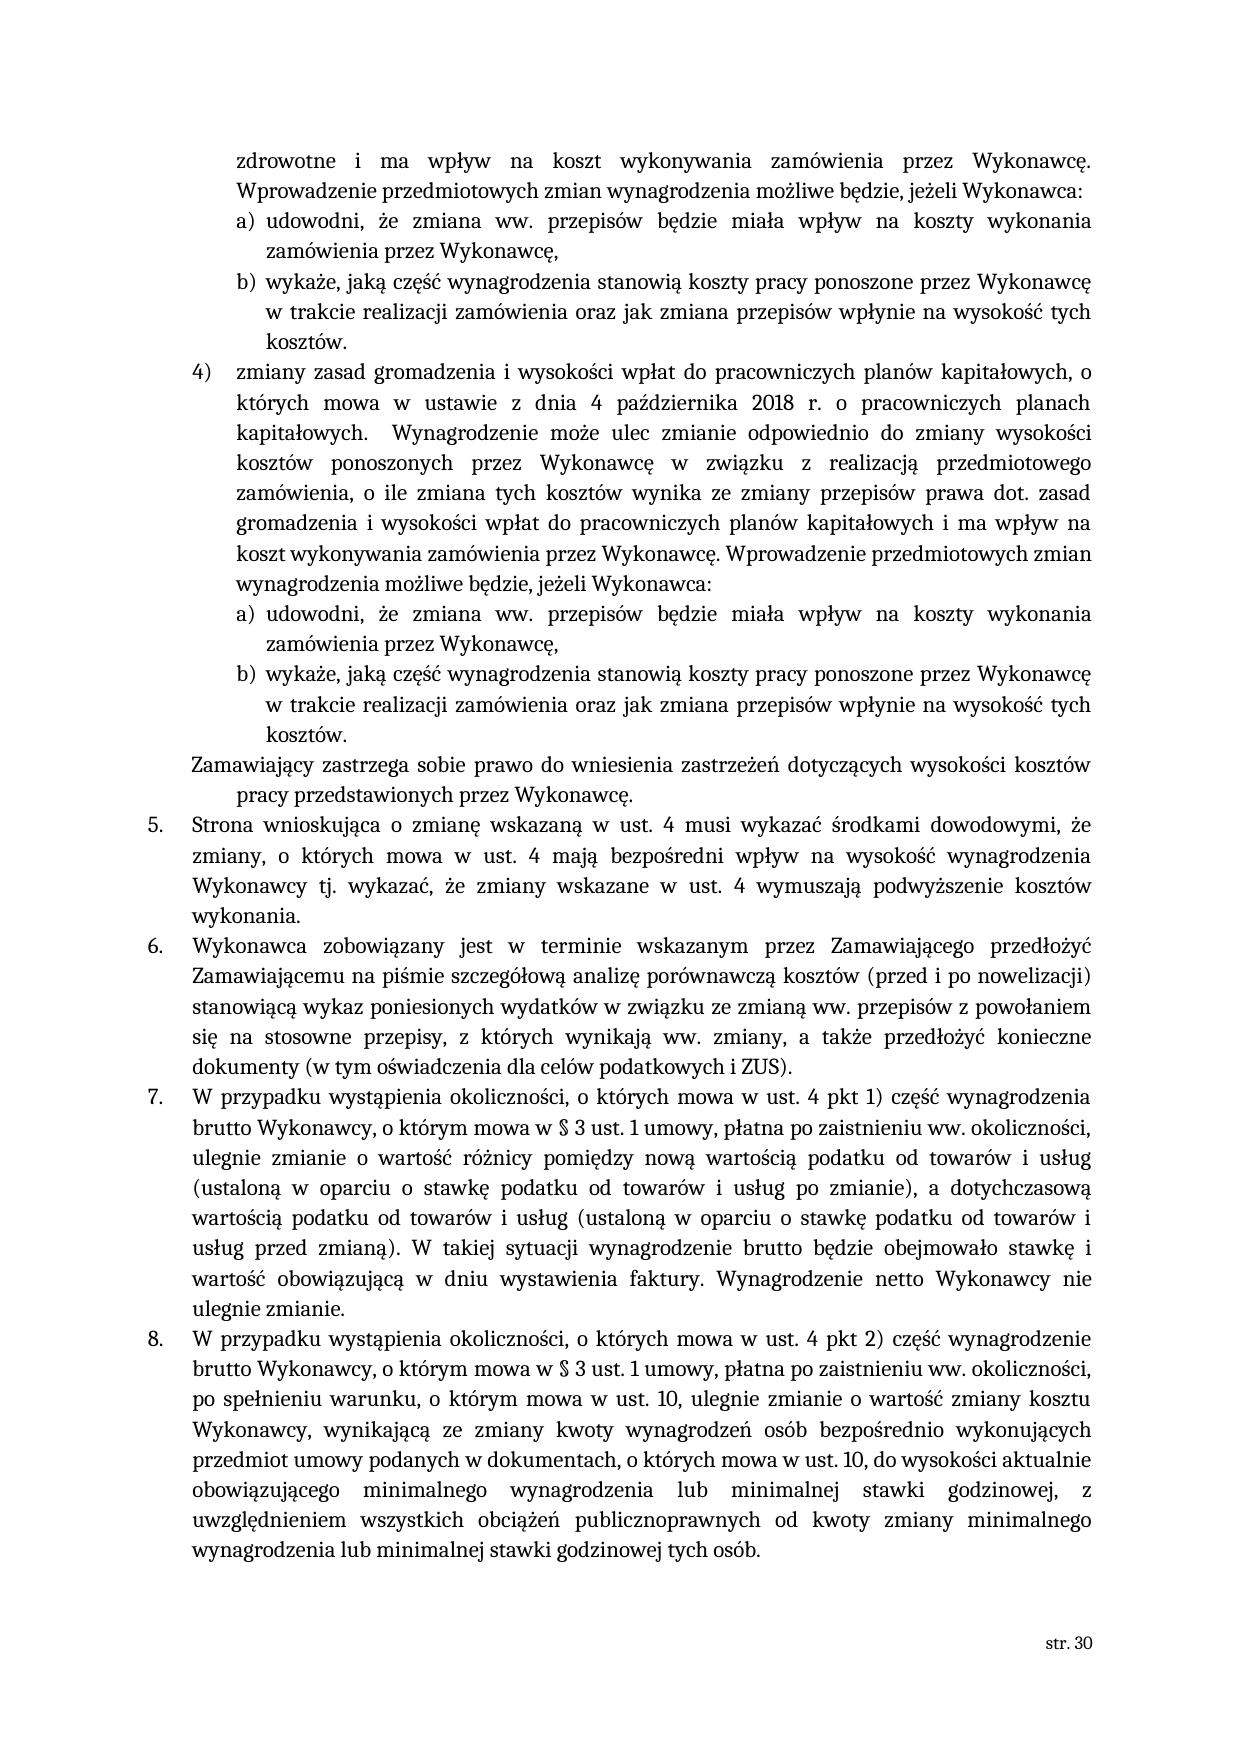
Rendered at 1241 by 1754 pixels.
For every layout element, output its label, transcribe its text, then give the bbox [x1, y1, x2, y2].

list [192, 148, 1093, 204]
list udowodni, że zmiana ww. przepisów będzie miała wpływ na koszty wykonania zamówienia przez Wykonawcę, [236, 601, 1093, 657]
list W przypadku wystąpienia okoliczności, o których mowa w ust. 4 pkt 1) część wynagrodzenia brutto Wykonawcy, o którym mowa w § 3 ust. 1 umowy, płatna po zaistnieniu ww. okoliczności, ulegnie zmianie o wartość różnicy pomiędzy nową wartością podatku od towarów i usług (ustaloną w oparciu o stawkę podatku od towarów i usług po zmianie), a dotychczasową wartością podatku od towarów i usług (ustaloną w oparciu o stawkę podatku od towarów i usług przed zmianą). W takiej sytuacji wynagrodzenie brutto będzie obejmowało stawkę i wartość obowiązującą w dniu wystawienia faktury. Wynagrodzenie netto Wykonawcy nie ulegnie zmianie. [148, 1084, 1093, 1322]
list Strona wnioskująca o zmianę wskazaną w ust. 4 musi wykazać środkami dowodowymi, że zmiany, o których mowa w ust. 4 mają bezpośredni wpływ na wysokość wynagrodzenia Wykonawcy tj. wykazać, że zmiany wskazane w ust. 4 wymuszają podwyższenie kosztów wykonania. [148, 812, 1093, 929]
list Wykonawca zobowiązany jest w terminie wskazanym przez Zamawiającego przedłożyć Zamawiającemu na piśmie szczegółową analizę porównawczą kosztów (przed i po nowelizacji) stanowiącą wykaz poniesionych wydatków w związku ze zmianą ww. przepisów z powołaniem się na stosowne przepisy, z których wynikają ww. zmiany, a także przedłożyć konieczne dokumenty (w tym oświadczenia dla celów podatkowych i ZUS). [148, 933, 1093, 1080]
list zmiany zasad gromadzenia i wysokości wpłat do pracowniczych planów kapitałowych, o których mowa w ustawie z dnia 4 października 2018 r. o pracowniczych planach kapitałowych. Wynagrodzenie może ulec zmianie odpowiednio do zmiany wysokości kosztów ponoszonych przez Wykonawcę w związku z realizacją przedmiotowego zamówienia, o ile zmiana tych kosztów wynika ze zmiany przepisów prawa dot. zasad gromadzenia i wysokości wpłat do pracowniczych planów kapitałowych i ma wpływ na koszt wykonywania zamówienia przez Wykonawcę. Wprowadzenie przedmiotowych zmian wynagrodzenia możliwe będzie, jeżeli Wykonawca: [192, 359, 1093, 597]
list udowodni, że zmiana ww. przepisów będzie miała wpływ na koszty wykonania zamówienia przez Wykonawcę, [236, 208, 1093, 264]
list W przypadku wystąpienia okoliczności, o których mowa w ust. 4 pkt 2) część wynagrodzenie brutto Wykonawcy, o którym mowa w § 3 ust. 1 umowy, płatna po zaistnieniu ww. okoliczności, po spełnieniu warunku, o którym mowa w ust. 10, ulegnie zmianie o wartość zmiany kosztu Wykonawcy, wynikającą ze zmiany kwoty wynagrodzeń osób bezpośrednio wykonujących przedmiot umowy podanych w dokumentach, o których mowa w ust. 10, do wysokości aktualnie obowiązującego minimalnego wynagrodzenia lub minimalnej stawki godzinowej, z uwzględnieniem wszystkich obciążeń publicznoprawnych od kwoty zmiany minimalnego wynagrodzenia lub minimalnej stawki godzinowej tych osób. [148, 1326, 1093, 1563]
text Zamawiający zastrzega sobie prawo do wniesienia zastrzeżeń dotyczących wysokości kosztów pracy przedstawionych przez Wykonawcę. [191, 752, 1093, 808]
